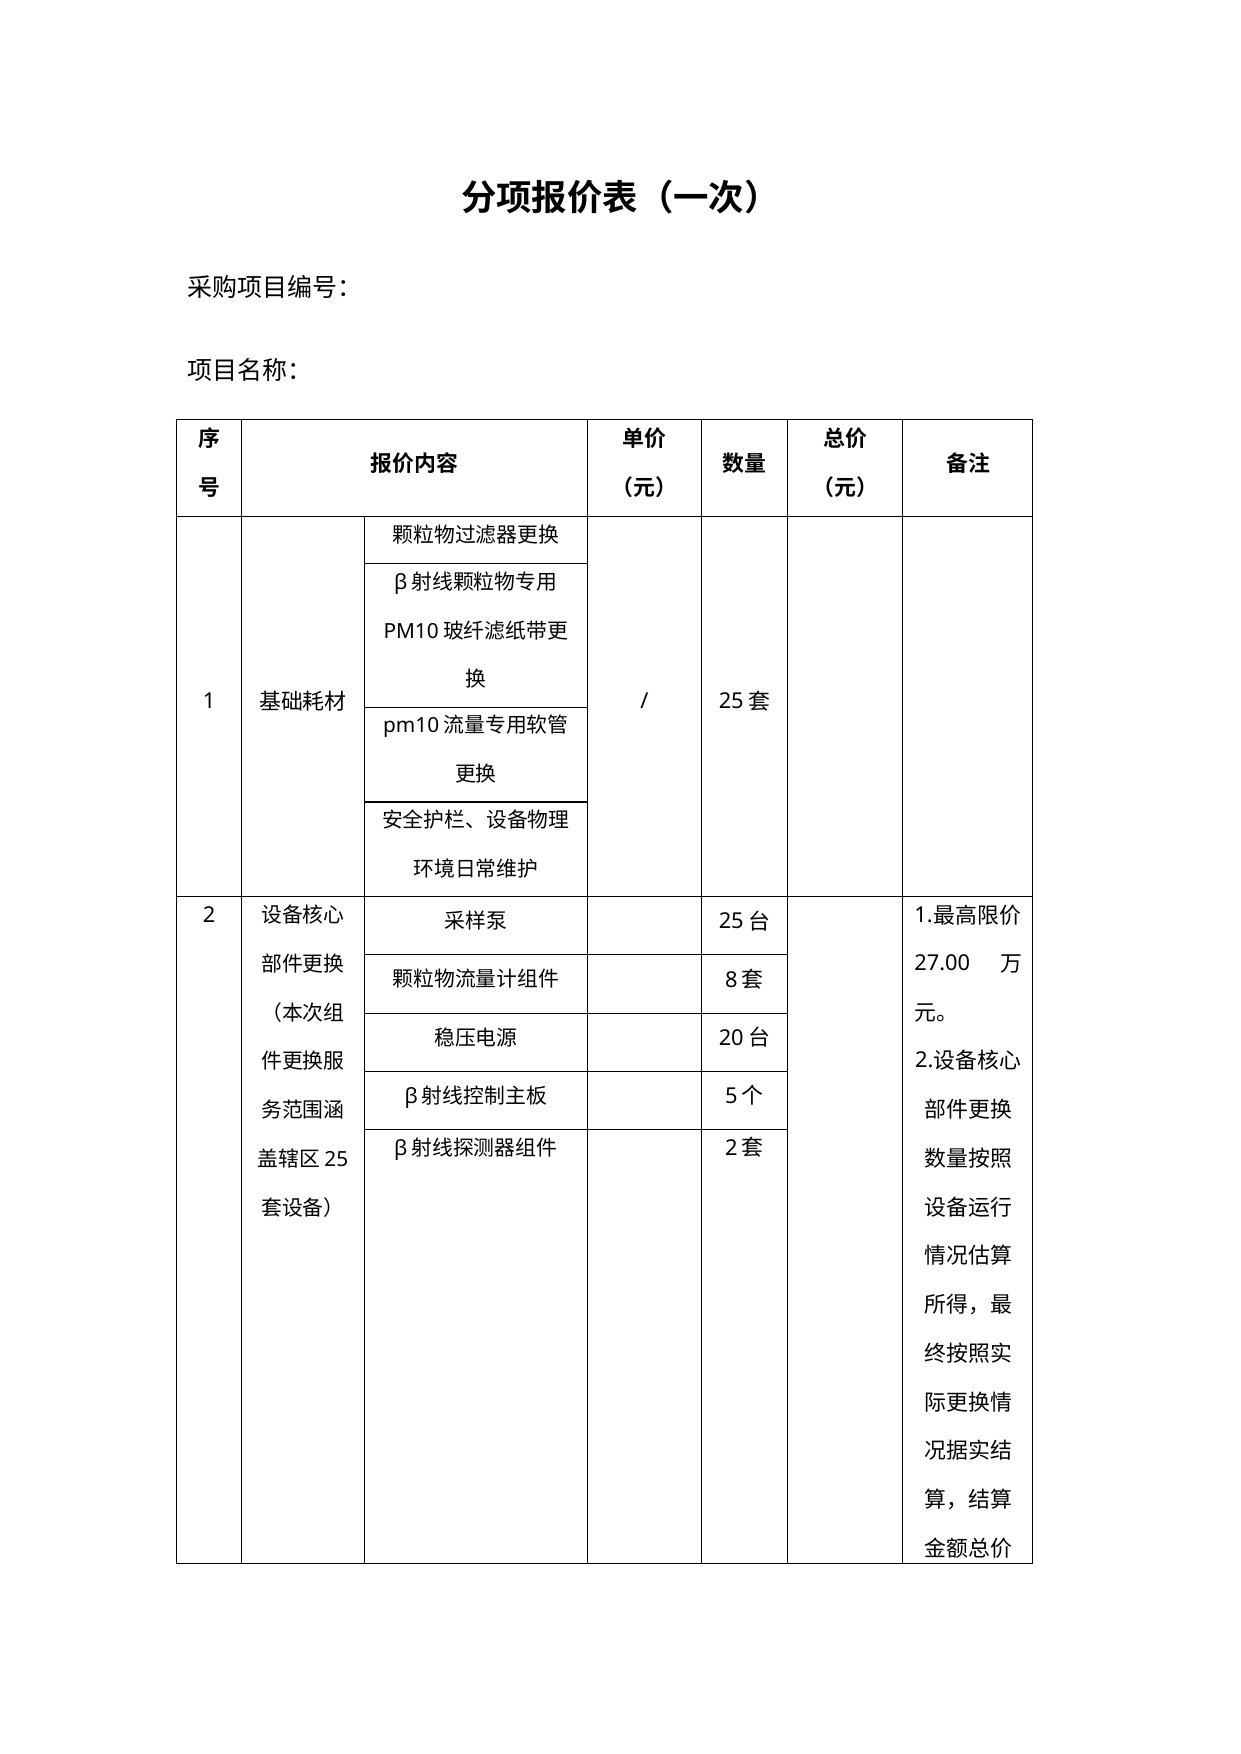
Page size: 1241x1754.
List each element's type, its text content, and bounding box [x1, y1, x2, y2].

table_cell 25套 [702, 517, 787, 896]
table_cell [788, 517, 902, 896]
table_cell 2套 [702, 1130, 787, 1563]
table_header 单价（元） [588, 420, 701, 516]
table_cell [788, 897, 902, 1563]
table_cell 5个 [702, 1072, 787, 1129]
table_cell 25台 [702, 897, 787, 954]
table_cell 1.最高限价27.00万元。 2.设备核心部件更换数量按照设备运行情况估算所得，最终按照实际更换情况据实结算，结算金额总价不超过27.00万元 [903, 897, 1032, 1563]
table_header 总价（元） [788, 420, 902, 516]
table_cell 1 [177, 517, 241, 896]
table_cell β射线探测器组件 [365, 1130, 587, 1563]
table_cell [588, 1130, 701, 1563]
table_cell [588, 1014, 701, 1071]
table_cell 8套 [702, 955, 787, 1013]
text 采购项目编号： [187, 253, 1053, 318]
table_cell / [588, 517, 701, 896]
table_cell [588, 897, 701, 954]
table_cell [903, 517, 1032, 896]
table_cell 安全护栏、设备物理环境日常维护 [365, 803, 587, 896]
table_cell 设备核心部件更换（本次组件更换服务范围涵盖辖区25套设备） [242, 897, 364, 1563]
table_cell 基础耗材 [242, 517, 364, 896]
table_cell 颗粒物流量计组件 [365, 955, 587, 1013]
table_cell [588, 1072, 701, 1129]
table_cell 稳压电源 [365, 1014, 587, 1071]
text 项目名称： [187, 336, 1053, 401]
table_cell 颗粒物过滤器更换 [365, 517, 587, 563]
table_cell β射线控制主板 [365, 1072, 587, 1129]
table_header 序号 [177, 420, 241, 516]
table_cell β射线颗粒物专用PM10玻纤滤纸带更换 [365, 564, 587, 707]
table_cell pm10流量专用软管更换 [365, 708, 587, 801]
table_cell [588, 955, 701, 1013]
table_header 报价内容 [242, 420, 587, 516]
text 分项报价表（一次） [187, 162, 1053, 227]
table_cell 20台 [702, 1014, 787, 1071]
table_header 数量 [702, 420, 787, 516]
table_header 备注 [903, 420, 1032, 516]
table_cell 2 [177, 897, 241, 1563]
table_cell 采样泵 [365, 897, 587, 954]
